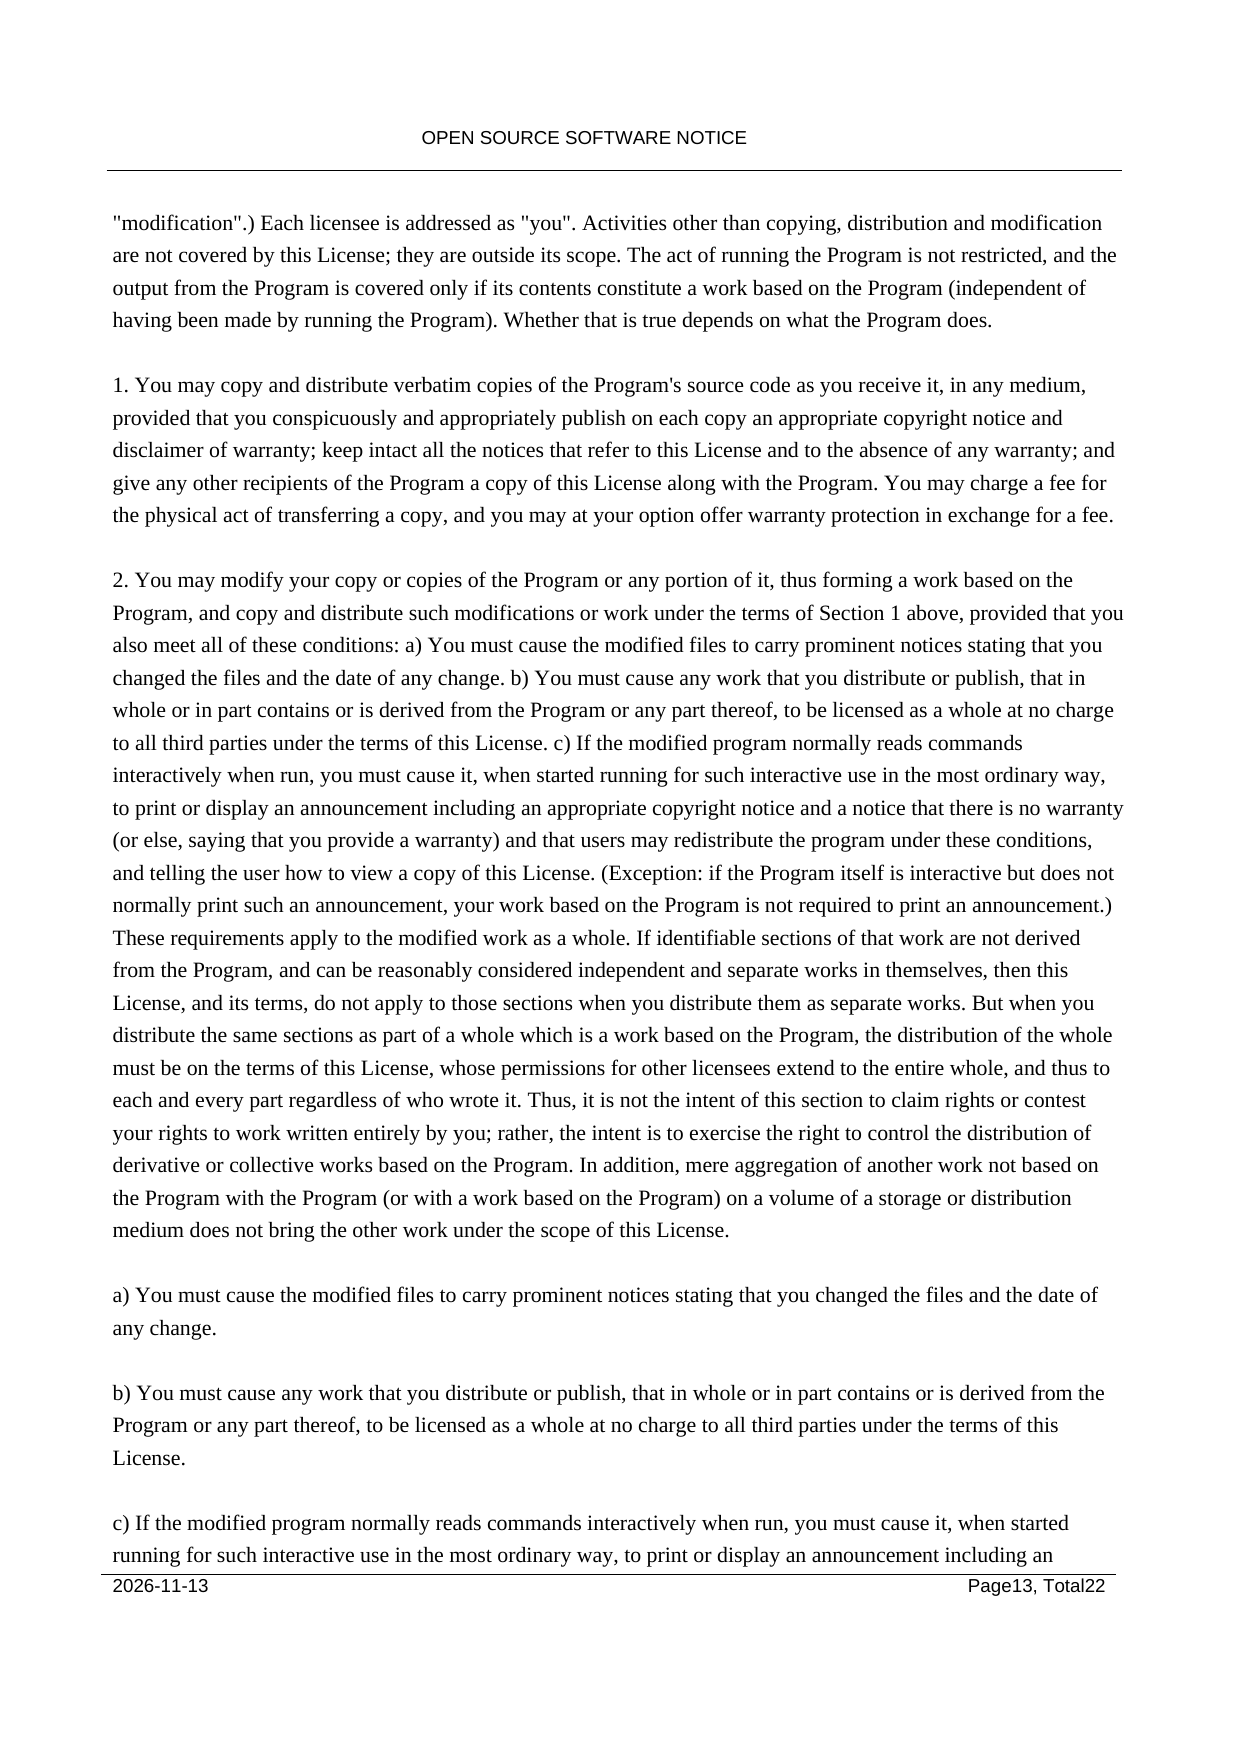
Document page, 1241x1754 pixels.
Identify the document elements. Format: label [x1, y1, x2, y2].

text [112, 206, 1128, 1571]
